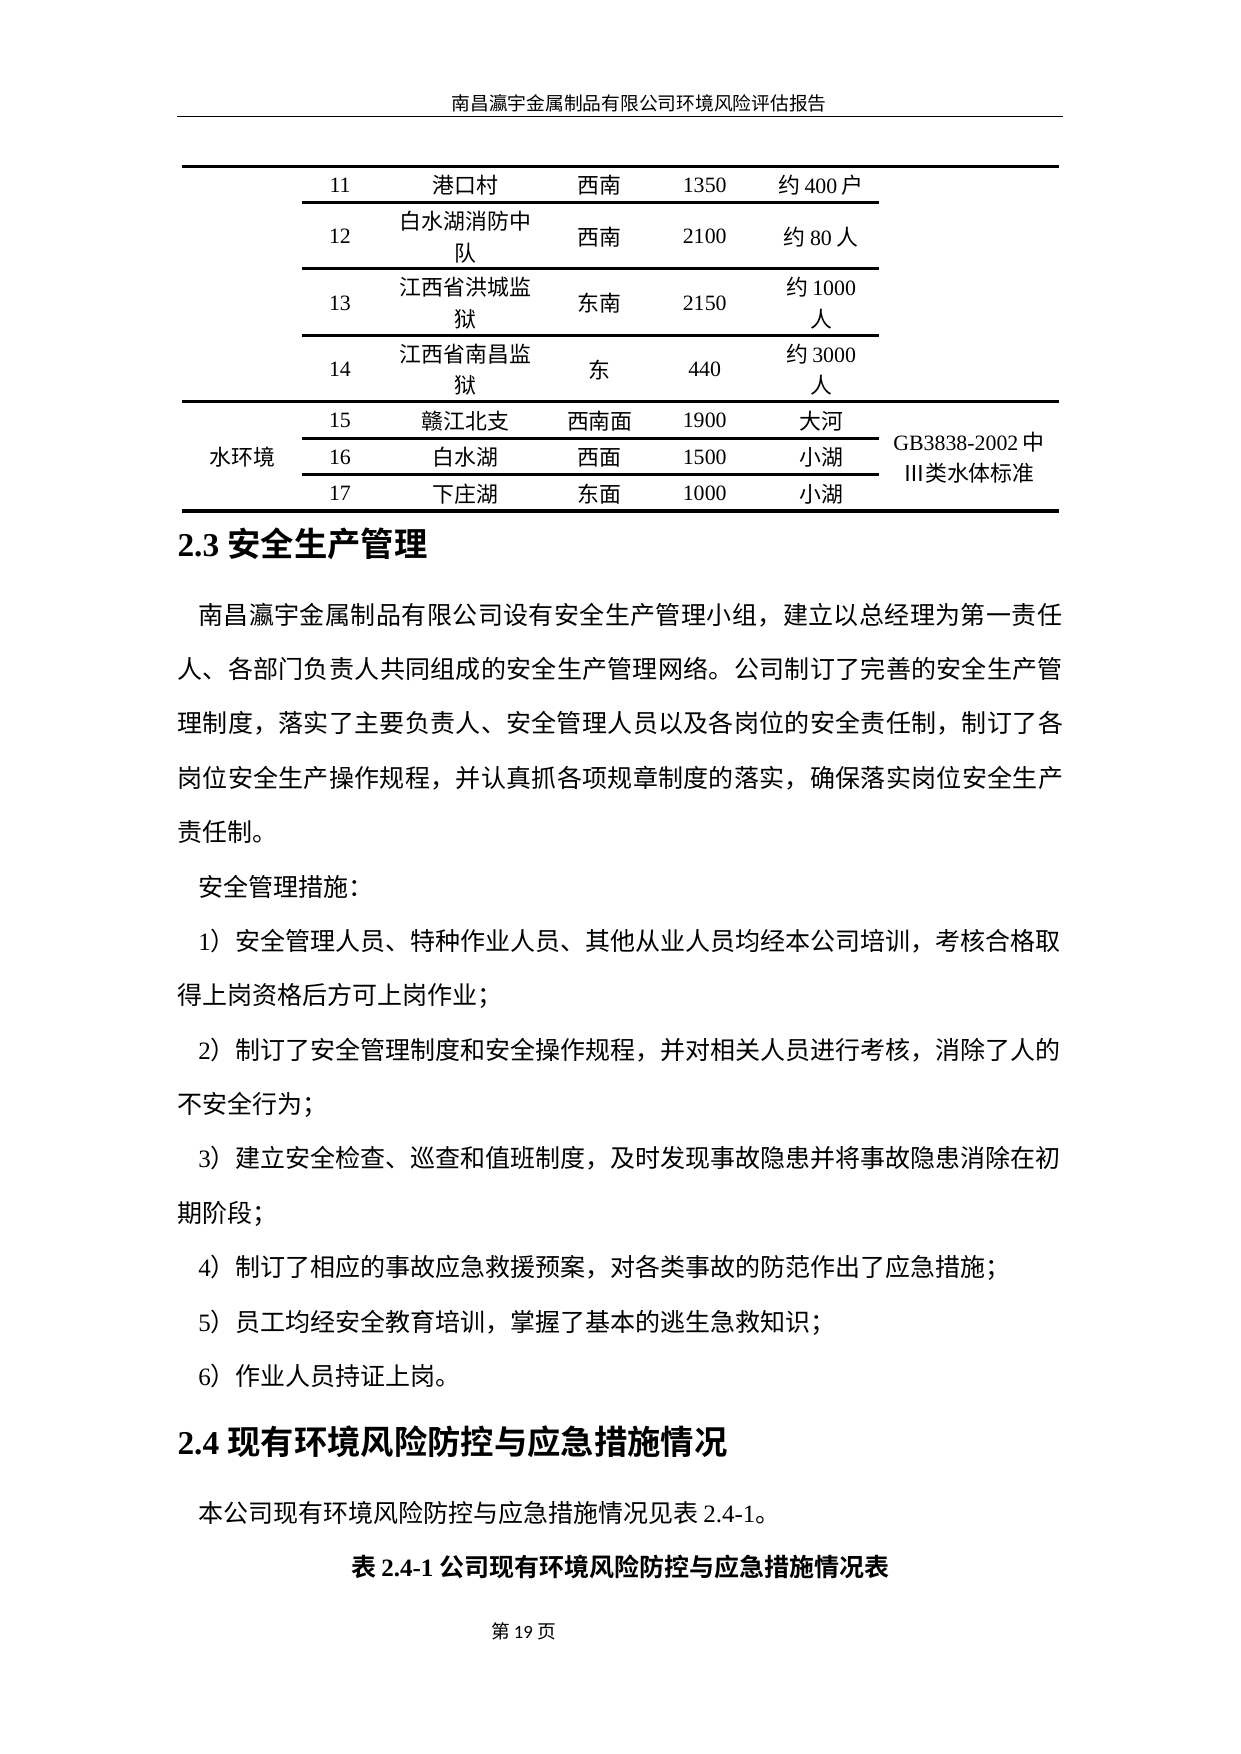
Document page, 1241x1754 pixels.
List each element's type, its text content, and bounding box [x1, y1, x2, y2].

table_cell 东南 [553, 270, 646, 334]
table_cell 小湖 [763, 476, 879, 509]
table_cell 东面 [553, 476, 646, 509]
table_cell 11 [302, 168, 378, 201]
table_cell 白水湖 [378, 440, 553, 473]
table_cell 江西省洪城监狱 [378, 270, 553, 334]
table_cell 约3000人 [763, 337, 879, 400]
table_cell 赣江北支 [378, 403, 553, 437]
text 6）作业人员持证上岗。 [177, 1356, 1063, 1393]
table_cell 17 [302, 476, 378, 509]
text 5）员工均经安全教育培训，掌握了基本的逃生急救知识； [177, 1302, 1063, 1338]
text 2）制订了安全管理制度和安全操作规程，并对相关人员进行考核，消除了人的不安全行为； [177, 1030, 1063, 1121]
table_cell 约1000人 [763, 270, 879, 334]
table_cell 12 [302, 204, 378, 267]
table_cell 1900 [646, 403, 763, 437]
table_cell 14 [302, 337, 378, 400]
table_cell 西南面 [553, 403, 646, 437]
text 本公司现有环境风险防控与应急措施情况见表2.4-1。 [177, 1493, 1063, 1530]
table_cell 13 [302, 270, 378, 334]
table_cell 15 [302, 403, 378, 437]
table_cell 440 [646, 337, 763, 400]
text 南昌瀛宇金属制品有限公司设有安全生产管理小组，建立以总经理为第一责任人、各部门负责人共同组成的安全生产管理网络。公司制订了完善的安全生产管理制度，落实了主要负责人、安全管理人员以及各岗位的安全责任制，制订了各岗位安全生产操作规程，并认真抓各项规章制度的落实，确保落实岗位安全生产责任制。 [177, 595, 1063, 849]
table_cell 2150 [646, 270, 763, 334]
table_cell 1000 [646, 476, 763, 509]
text 表2.4-1 公司现有环境风险防控与应急措施情况表 [177, 1548, 1063, 1584]
table_cell GB3838-2002中Ⅲ类水体标准 [879, 403, 1058, 509]
table_cell 水环境 [182, 403, 302, 509]
table_cell 约400户 [763, 168, 879, 201]
table_cell 西南 [553, 204, 646, 267]
table_cell 白水湖消防中队 [378, 204, 553, 267]
table_cell 小湖 [763, 440, 879, 473]
table_cell 1350 [646, 168, 763, 201]
table_cell 西南 [553, 168, 646, 201]
table_cell 江西省南昌监狱 [378, 337, 553, 400]
table_cell 港口村 [378, 168, 553, 201]
text 4）制订了相应的事故应急救援预案，对各类事故的防范作出了应急措施； [177, 1248, 1063, 1284]
table_cell 下庄湖 [378, 476, 553, 509]
table_cell 16 [302, 440, 378, 473]
table_cell 约80人 [763, 204, 879, 267]
table_cell 东 [553, 337, 646, 400]
table_cell 大河 [763, 403, 879, 437]
table_cell 2100 [646, 204, 763, 267]
subtitle 2.4 现有环境风险防控与应急措施情况 [177, 1416, 1063, 1464]
text 1）安全管理人员、特种作业人员、其他从业人员均经本公司培训，考核合格取得上岗资格后方可上岗作业； [177, 921, 1063, 1012]
text 3）建立安全检查、巡查和值班制度，及时发现事故隐患并将事故隐患消除在初期阶段； [177, 1139, 1063, 1229]
subtitle 2.3 安全生产管理 [177, 518, 1063, 566]
table_cell 1500 [646, 440, 763, 473]
text 安全管理措施： [177, 867, 1063, 903]
table_cell 西面 [553, 440, 646, 473]
